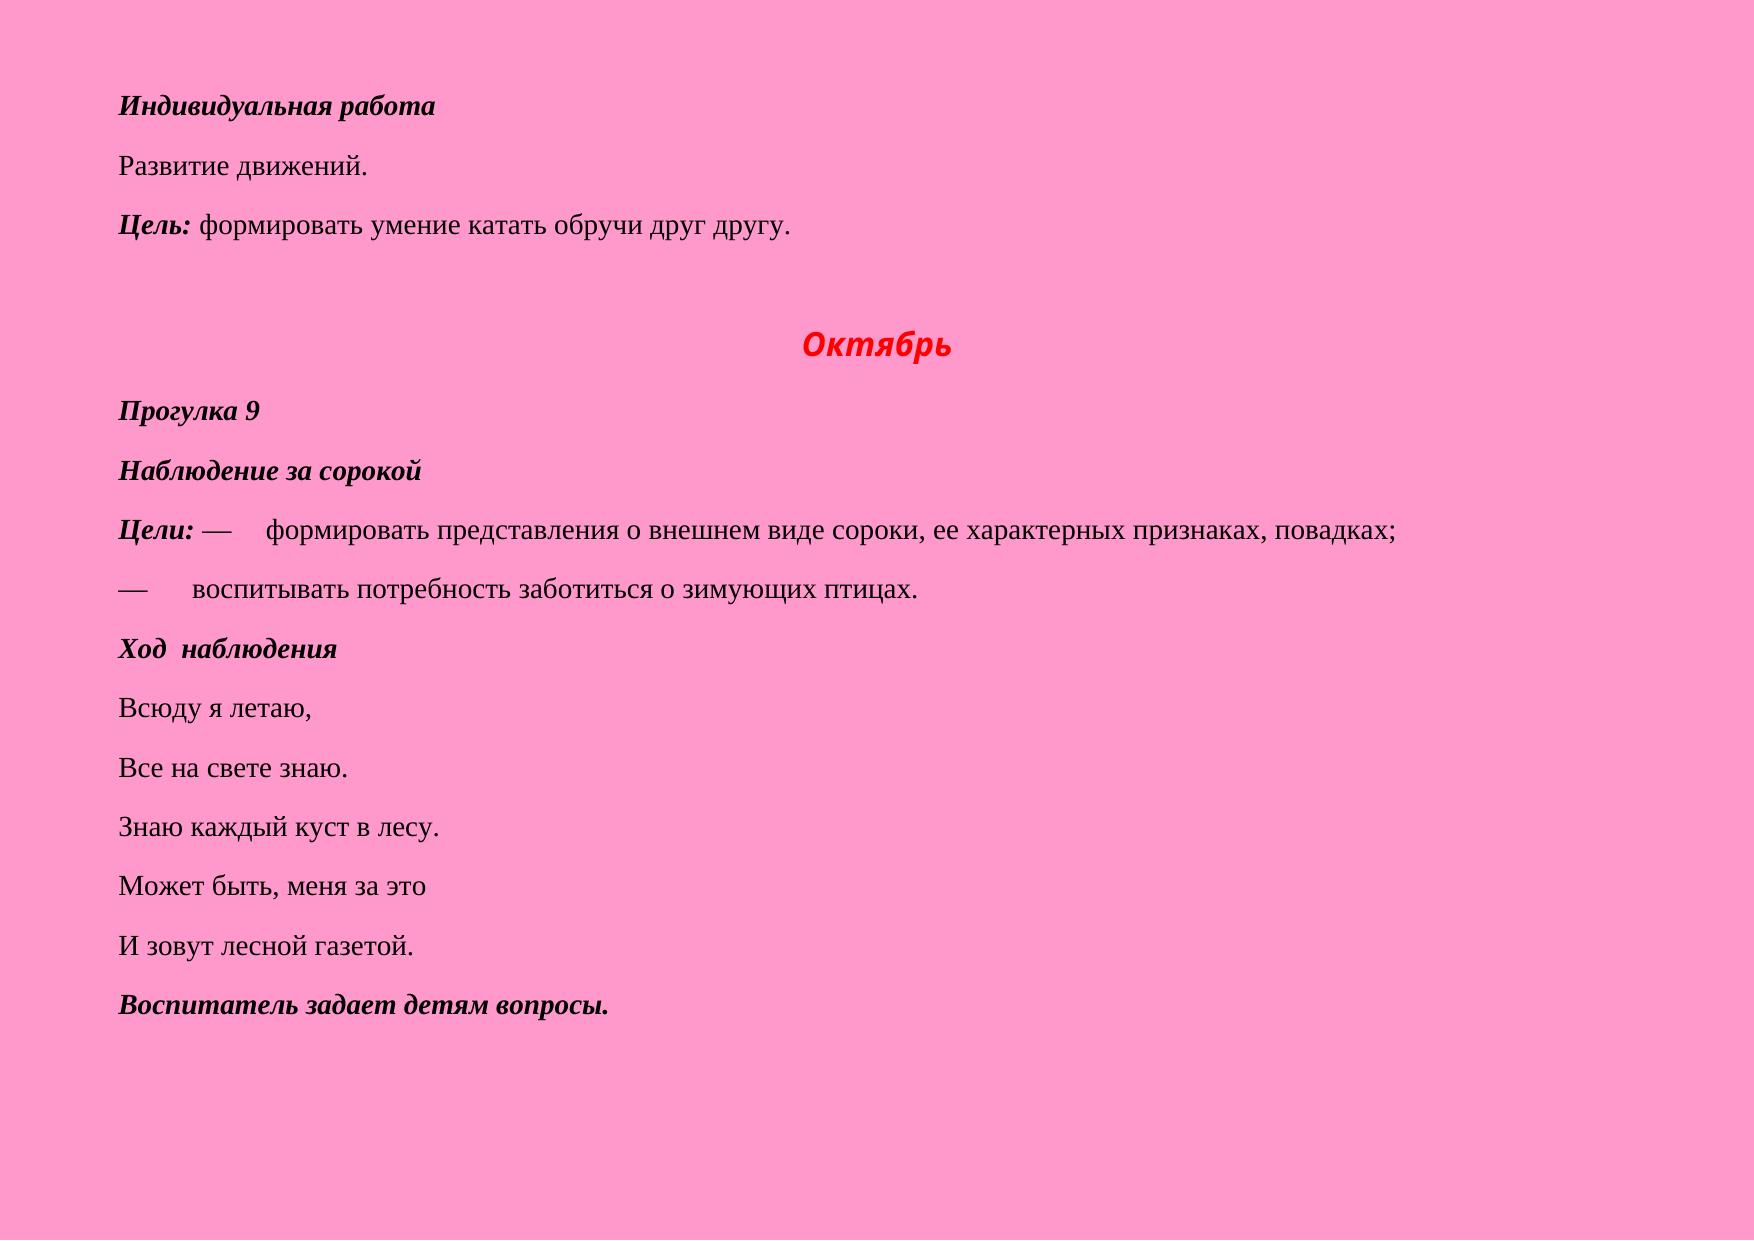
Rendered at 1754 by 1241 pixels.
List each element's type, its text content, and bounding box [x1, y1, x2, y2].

text И зовут лесной газетой. [118, 928, 1636, 961]
text Цель: формировать умение катать обручи друг другу. [118, 207, 1636, 241]
text Воспитатель задает детям вопросы. [118, 987, 1636, 1021]
text Октябрь [118, 321, 1636, 366]
text Всюду я летаю, [118, 690, 1636, 724]
text Может быть, меня за это [118, 868, 1636, 902]
text Цели: — формировать представления о внешнем виде сороки, ее характерных признаках, повадках; [118, 512, 1636, 546]
text Наблюдение за сорокой [118, 453, 1636, 486]
text Развитие движений. [118, 148, 1636, 181]
text Прогулка 9 [118, 393, 1636, 427]
text Индивидуальная работа [118, 88, 1636, 122]
text Ход наблюдения [118, 631, 1636, 664]
text — воспитывать потребность заботиться о зимующих птицах. [118, 572, 1636, 605]
text Знаю каждый куст в лесу. [118, 809, 1636, 843]
text Все на свете знаю. [118, 750, 1636, 783]
